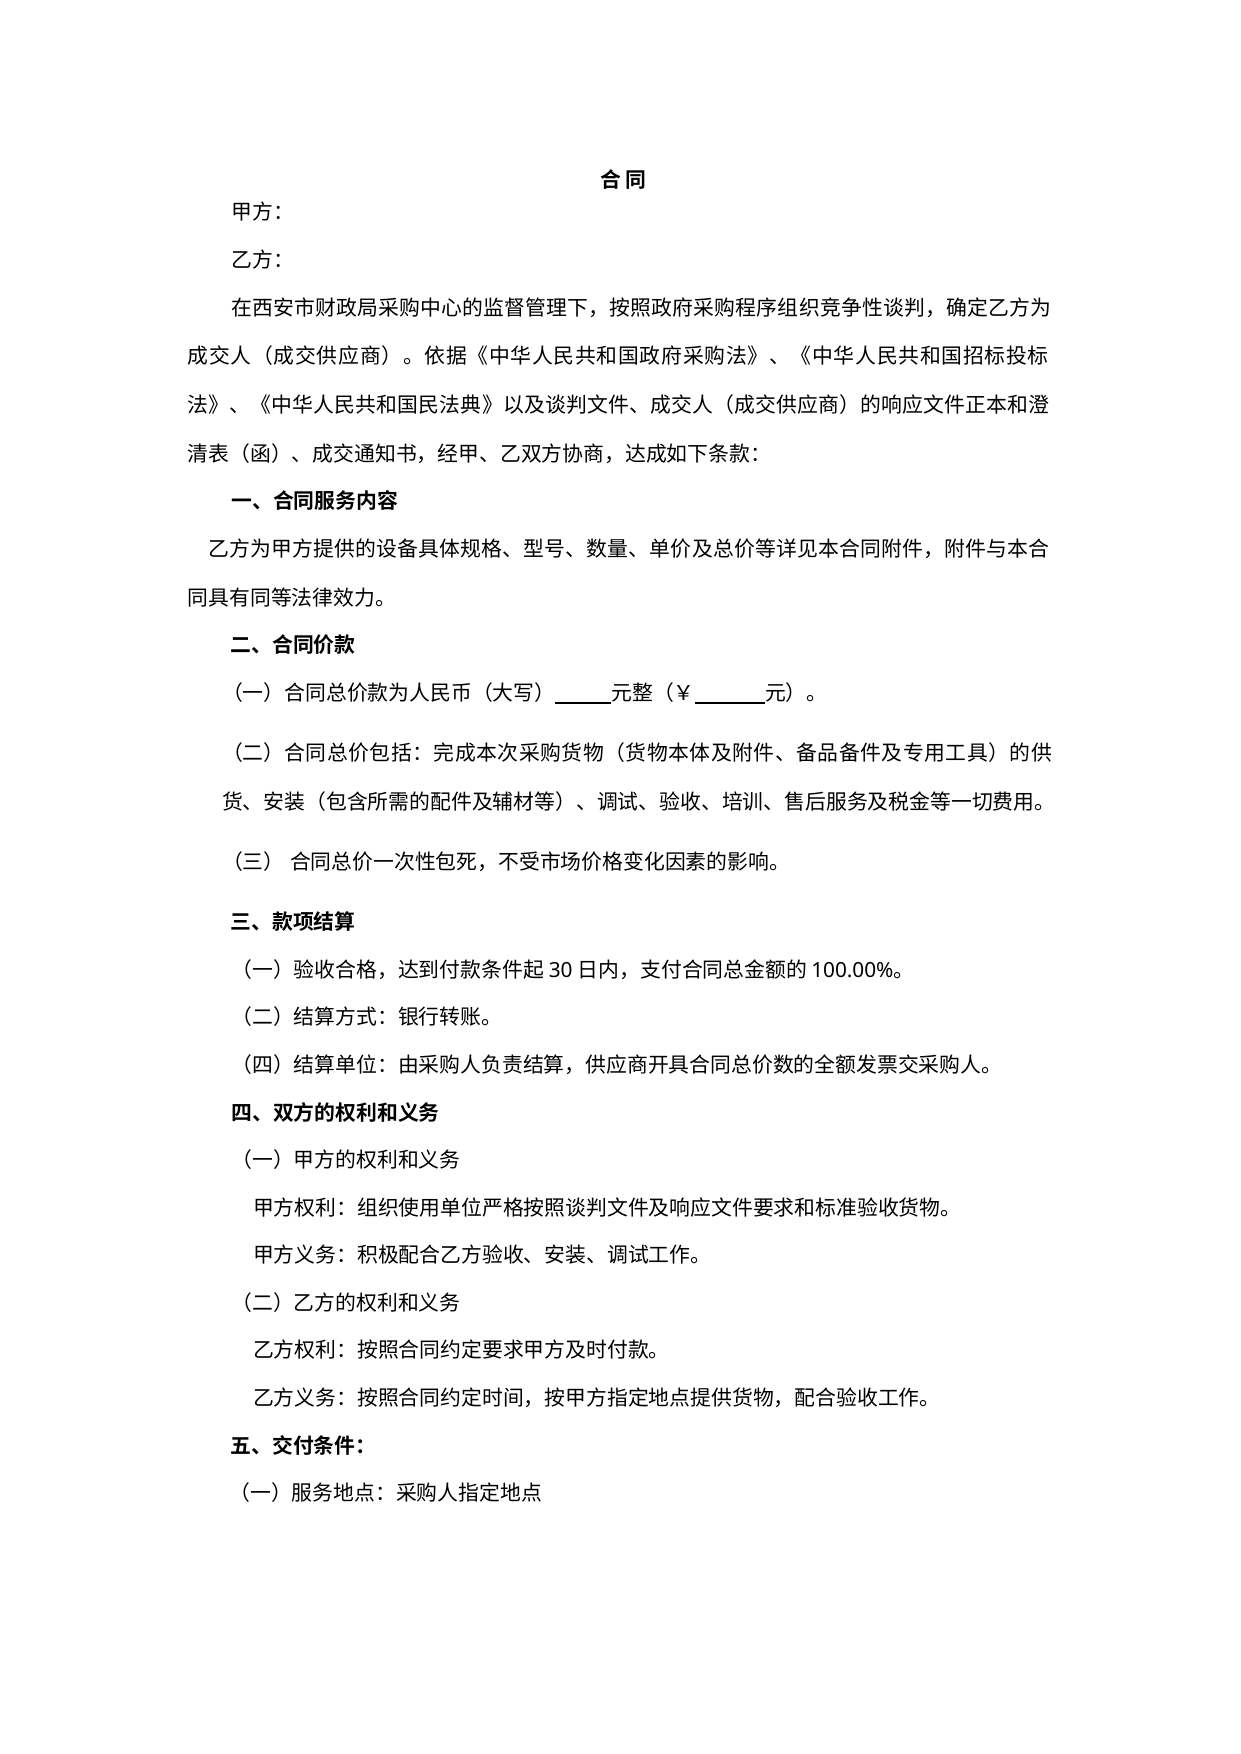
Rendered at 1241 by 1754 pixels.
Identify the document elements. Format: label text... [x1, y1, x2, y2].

text 甲方： [187, 194, 1053, 227]
list 合同服务内容 [187, 483, 1053, 516]
list 合同总价款为人民币（大写） 元整（￥ 元）。 [222, 675, 1053, 708]
text 三、款项结算 [187, 904, 1053, 937]
text 四、双方的权利和义务 [187, 1094, 1053, 1127]
list （一）验收合格，达到付款条件起 30 日内，支付合同总金额的100.00%。 [187, 952, 1053, 984]
text 合 同 [187, 162, 1053, 194]
list （二）结算方式：银行转账。 [187, 999, 1053, 1032]
list 合同总价一次性包死，不受市场价格变化因素的影响。 [222, 844, 1053, 877]
list 合同总价包括：完成本次采购货物（货物本体及附件、备品备件及专用工具）的供货、安装（包含所需的配件及辅材等）、调试、验收、培训、售后服务及税金等一切费用。 [222, 735, 1053, 816]
text （四）结算单位：由采购人负责结算，供应商开具合同总价数的全额发票交采购人。 [187, 1047, 1053, 1079]
text 乙方义务：按照合同约定时间，按甲方指定地点提供货物，配合验收工作。 [187, 1380, 1053, 1413]
text （二）乙方的权利和义务 [187, 1285, 1053, 1317]
text （一）服务地点：采购人指定地点 [187, 1475, 1053, 1508]
text 乙方权利：按照合同约定要求甲方及时付款。 [187, 1333, 1053, 1365]
text 甲方义务：积极配合乙方验收、安装、调试工作。 [187, 1237, 1053, 1270]
text 甲方权利：组织使用单位严格按照谈判文件及响应文件要求和标准验收货物。 [187, 1190, 1053, 1222]
text 在西安市财政局采购中心的监督管理下，按照政府采购程序组织竞争性谈判，确定乙方为成交人（成交供应商）。依据《中华人民共和国政府采购法》、《中华人民共和国招标投标法》、《中华人民共和国民法典》以及谈判文件、成交人（成交供应商）的响应文件正本和澄清表（函）、成交通知书，经甲、乙双方协商，达成如下条款： [187, 290, 1053, 468]
list 乙方为甲方提供的设备具体规格、型号、数量、单价及总价等详见本合同附件，附件与本合同具有同等法律效力。 [187, 531, 1053, 612]
text 五、交付条件： [187, 1428, 1053, 1460]
text 乙方： [187, 242, 1053, 274]
text （一）甲方的权利和义务 [187, 1142, 1053, 1175]
list 合同价款 [187, 627, 1053, 660]
